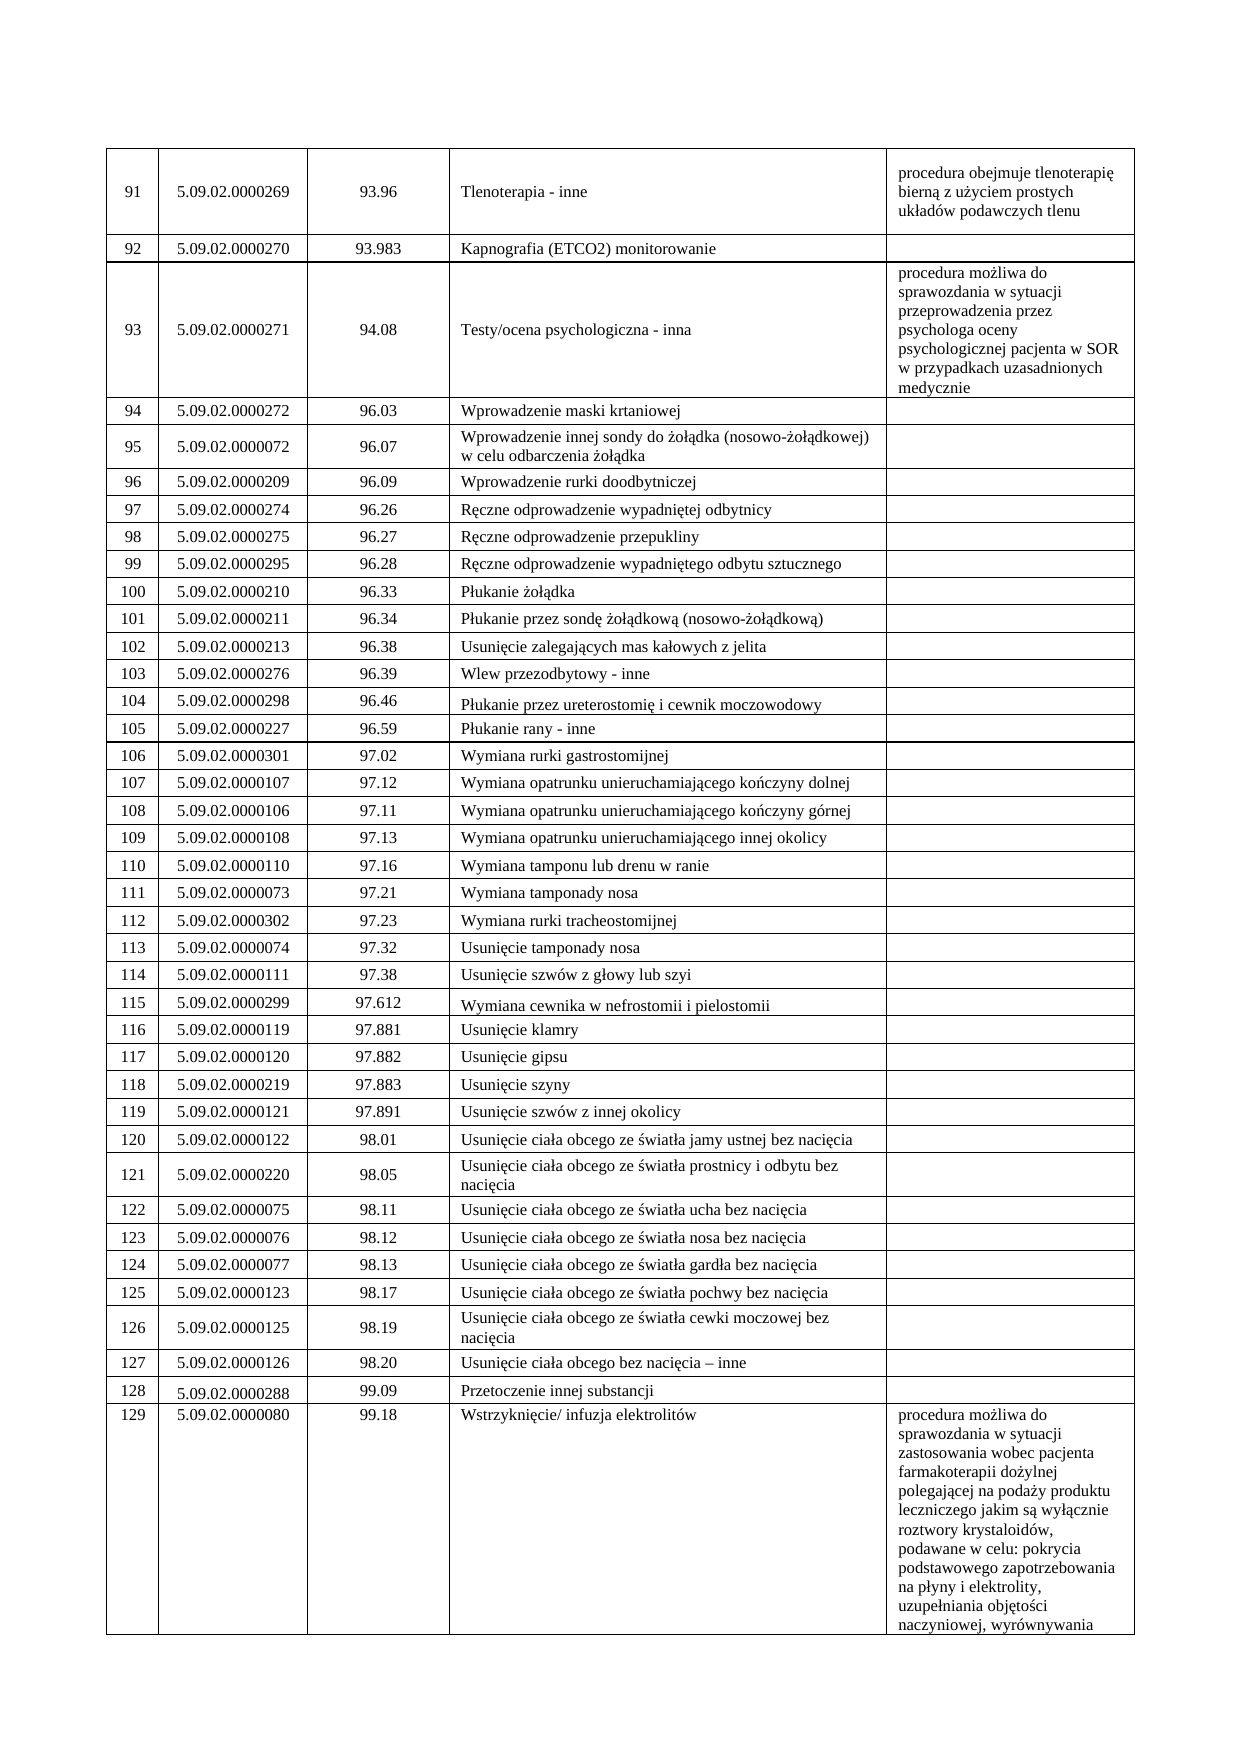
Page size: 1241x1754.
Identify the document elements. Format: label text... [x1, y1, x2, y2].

table_cell 97.32 [308, 934, 449, 961]
table_cell 117 [107, 1044, 158, 1070]
table_cell [887, 715, 1134, 741]
table_cell 5.09.02.0000210 [159, 578, 307, 604]
table_cell 123 [107, 1224, 158, 1250]
table_cell 101 [107, 605, 158, 632]
table_cell procedura możliwa do sprawozdania w sytuacji przeprowadzenia przez psychologa oceny psychologicznej pacjenta w SOR w przypadkach uzasadnionych medycznie [887, 263, 1134, 397]
table_cell Płukanie rany - inne [450, 715, 886, 741]
table_cell Wymiana tamponu lub drenu w ranie [450, 852, 886, 878]
table_cell 5.09.02.0000076 [159, 1224, 307, 1250]
table_cell 98.17 [308, 1279, 449, 1305]
table_cell 5.09.02.0000123 [159, 1279, 307, 1305]
table_cell Ręczne odprowadzenie wypadniętego odbytu sztucznego [450, 551, 886, 577]
table_cell 97.882 [308, 1044, 449, 1070]
table_cell [887, 1044, 1134, 1070]
table_cell 96.38 [308, 633, 449, 659]
table_cell 108 [107, 797, 158, 823]
table_cell Wymiana rurki gastrostomijnej [450, 743, 886, 769]
table_cell Kapnografia (ETCO2) monitorowanie [450, 235, 886, 261]
table_cell [887, 523, 1134, 549]
table_cell 98.11 [308, 1197, 449, 1223]
table_cell [887, 825, 1134, 851]
table_cell [887, 1350, 1134, 1376]
table_cell 104 [107, 688, 158, 714]
table_cell 5.09.02.0000106 [159, 797, 307, 823]
table_cell [887, 1016, 1134, 1043]
table_cell 5.09.02.0000219 [159, 1071, 307, 1097]
table_cell 103 [107, 660, 158, 687]
table_cell Tlenoterapia - inne [450, 149, 886, 234]
table_cell [887, 879, 1134, 906]
table_cell 97.02 [308, 743, 449, 769]
table_cell 115 [107, 989, 158, 1015]
table_cell [887, 578, 1134, 604]
table_cell Ręczne odprowadzenie przepukliny [450, 523, 886, 549]
table_cell [887, 1306, 1134, 1348]
table_cell 97 [107, 496, 158, 522]
table_cell 5.09.02.0000299 [159, 989, 307, 1015]
table_cell [887, 1224, 1134, 1250]
table_cell 114 [107, 962, 158, 988]
table_cell 113 [107, 934, 158, 961]
table_cell 5.09.02.0000072 [159, 425, 307, 467]
table_cell [887, 1251, 1134, 1278]
table_cell [887, 235, 1134, 261]
table_cell [887, 907, 1134, 933]
table_cell Wlew przezodbytowy - inne [450, 660, 886, 687]
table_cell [887, 1404, 1134, 1634]
table_cell 5.09.02.0000295 [159, 551, 307, 577]
table_cell 5.09.02.0000080 [159, 1404, 307, 1634]
table_cell Płukanie przez ureterostomię i cewnik moczowodowy [450, 688, 886, 714]
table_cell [450, 1404, 886, 1634]
table_cell 5.09.02.0000126 [159, 1350, 307, 1376]
table_cell 5.09.02.0000122 [159, 1126, 307, 1152]
table_cell Usunięcie ciała obcego ze światła jamy ustnej bez nacięcia [450, 1126, 886, 1152]
table_cell [887, 660, 1134, 687]
table_cell 110 [107, 852, 158, 878]
table_cell 5.09.02.0000074 [159, 934, 307, 961]
table_cell Usunięcie klamry [450, 1016, 886, 1043]
table_cell 102 [107, 633, 158, 659]
table_cell 121 [107, 1153, 158, 1196]
table_cell [887, 797, 1134, 823]
table_cell 107 [107, 770, 158, 796]
table_cell 118 [107, 1071, 158, 1097]
table_cell Usunięcie zalegających mas kałowych z jelita [450, 633, 886, 659]
table_cell Ręczne odprowadzenie wypadniętej odbytnicy [450, 496, 886, 522]
table_cell [887, 469, 1134, 495]
table_cell 5.09.02.0000209 [159, 469, 307, 495]
table_cell 5.09.02.0000125 [159, 1306, 307, 1348]
table_cell 5.09.02.0000119 [159, 1016, 307, 1043]
table_cell 5.09.02.0000274 [159, 496, 307, 522]
table_cell 96.59 [308, 715, 449, 741]
table_cell 93.983 [308, 235, 449, 261]
table_cell 5.09.02.0000302 [159, 907, 307, 933]
table_cell 5.09.02.0000111 [159, 962, 307, 988]
table_cell Wymiana tamponady nosa [450, 879, 886, 906]
table_cell 5.09.02.0000213 [159, 633, 307, 659]
table_cell 5.09.02.0000275 [159, 523, 307, 549]
table_cell 116 [107, 1016, 158, 1043]
table_cell Wymiana rurki tracheostomijnej [450, 907, 886, 933]
table_cell 126 [107, 1306, 158, 1348]
table_cell 124 [107, 1251, 158, 1278]
table_cell 98.01 [308, 1126, 449, 1152]
table_cell 97.23 [308, 907, 449, 933]
table_cell 97.883 [308, 1071, 449, 1097]
table_cell 96.27 [308, 523, 449, 549]
table_cell Usunięcie gipsu [450, 1044, 886, 1070]
table_cell 98 [107, 523, 158, 549]
table_cell Testy/ocena psychologiczna - inna [450, 263, 886, 397]
table_cell 96.28 [308, 551, 449, 577]
table_cell 96.03 [308, 398, 449, 424]
table_cell 96.26 [308, 496, 449, 522]
table_cell 99 [107, 551, 158, 577]
table_cell 93 [107, 263, 158, 397]
table_cell 95 [107, 425, 158, 467]
table_cell 125 [107, 1279, 158, 1305]
table_cell 111 [107, 879, 158, 906]
table_cell procedura obejmuje tlenoterapię bierną z użyciem prostych układów podawczych tlenu [887, 149, 1134, 234]
table_cell Wprowadzenie maski krtaniowej [450, 398, 886, 424]
table_cell 97.11 [308, 797, 449, 823]
table_cell 122 [107, 1197, 158, 1223]
table_cell 98.19 [308, 1306, 449, 1348]
table_cell [887, 425, 1134, 467]
table_cell Wymiana cewnika w nefrostomii i pielostomii [450, 989, 886, 1015]
table_cell 98.12 [308, 1224, 449, 1250]
table_cell 109 [107, 825, 158, 851]
table_cell 127 [107, 1350, 158, 1376]
table_cell 128 [107, 1377, 158, 1403]
table_cell 98.13 [308, 1251, 449, 1278]
table_cell 96 [107, 469, 158, 495]
table_cell 97.881 [308, 1016, 449, 1043]
table_cell 97.12 [308, 770, 449, 796]
table_cell [887, 743, 1134, 769]
table_cell Usunięcie ciała obcego bez nacięcia – inne [450, 1350, 886, 1376]
table_cell 99.09 [308, 1377, 449, 1403]
table_cell Wprowadzenie innej sondy do żołądka (nosowo-żołądkowej) w celu odbarczenia żołądka [450, 425, 886, 467]
table_cell [887, 962, 1134, 988]
table_cell Usunięcie szwów z innej okolicy [450, 1099, 886, 1125]
table_cell 129 [107, 1404, 158, 1634]
table_cell Usunięcie ciała obcego ze światła cewki moczowej bez nacięcia [450, 1306, 886, 1348]
table_cell 112 [107, 907, 158, 933]
table_cell Płukanie żołądka [450, 578, 886, 604]
table_cell 5.09.02.0000269 [159, 149, 307, 234]
table_cell 5.09.02.0000073 [159, 879, 307, 906]
table_cell 97.891 [308, 1099, 449, 1125]
table_cell [887, 1279, 1134, 1305]
table_cell Usunięcie ciała obcego ze światła gardła bez nacięcia [450, 1251, 886, 1278]
table_cell 93.96 [308, 149, 449, 234]
table_cell 5.09.02.0000270 [159, 235, 307, 261]
table_cell 97.16 [308, 852, 449, 878]
table_cell 100 [107, 578, 158, 604]
table_cell 5.09.02.0000220 [159, 1153, 307, 1196]
table_cell 96.07 [308, 425, 449, 467]
table_cell 5.09.02.0000120 [159, 1044, 307, 1070]
table_cell 105 [107, 715, 158, 741]
table_cell [887, 398, 1134, 424]
table_cell Wymiana opatrunku unieruchamiającego innej okolicy [450, 825, 886, 851]
table_cell 98.05 [308, 1153, 449, 1196]
table_cell Wymiana opatrunku unieruchamiającego kończyny górnej [450, 797, 886, 823]
table_cell 97.38 [308, 962, 449, 988]
table_cell 96.39 [308, 660, 449, 687]
table_cell Usunięcie tamponady nosa [450, 934, 886, 961]
table_cell [887, 770, 1134, 796]
table_cell Płukanie przez sondę żołądkową (nosowo-żołądkową) [450, 605, 886, 632]
table_cell [887, 852, 1134, 878]
table_cell 5.09.02.0000075 [159, 1197, 307, 1223]
table_cell 5.09.02.0000301 [159, 743, 307, 769]
table_cell 92 [107, 235, 158, 261]
table_cell 5.09.02.0000276 [159, 660, 307, 687]
table_cell 5.09.02.0000077 [159, 1251, 307, 1278]
table_cell 5.09.02.0000110 [159, 852, 307, 878]
table_cell 97.21 [308, 879, 449, 906]
table_cell Usunięcie ciała obcego ze światła pochwy bez nacięcia [450, 1279, 886, 1305]
table_cell [887, 1197, 1134, 1223]
table_cell 5.09.02.0000107 [159, 770, 307, 796]
table_cell [887, 1377, 1134, 1403]
table_cell [887, 496, 1134, 522]
table_cell 96.09 [308, 469, 449, 495]
table_cell 5.09.02.0000272 [159, 398, 307, 424]
table_cell 120 [107, 1126, 158, 1152]
table_cell [887, 1126, 1134, 1152]
table_cell 96.46 [308, 688, 449, 714]
table_cell [887, 934, 1134, 961]
table_cell 119 [107, 1099, 158, 1125]
table_cell 98.20 [308, 1350, 449, 1376]
table_cell 5.09.02.0000298 [159, 688, 307, 714]
table_cell [887, 633, 1134, 659]
table_cell 91 [107, 149, 158, 234]
table_cell Usunięcie szwów z głowy lub szyi [450, 962, 886, 988]
table_cell 5.09.02.0000121 [159, 1099, 307, 1125]
table_cell 5.09.02.0000211 [159, 605, 307, 632]
table_cell [887, 605, 1134, 632]
table_cell Wprowadzenie rurki doodbytniczej [450, 469, 886, 495]
table_cell [887, 688, 1134, 714]
table_cell [887, 1099, 1134, 1125]
table_cell Usunięcie ciała obcego ze światła prostnicy i odbytu bez nacięcia [450, 1153, 886, 1196]
table_cell 96.33 [308, 578, 449, 604]
table_cell [887, 989, 1134, 1015]
table_cell 97.13 [308, 825, 449, 851]
table_cell Przetoczenie innej substancji [450, 1377, 886, 1403]
table_cell 97.612 [308, 989, 449, 1015]
table_cell 5.09.02.0000108 [159, 825, 307, 851]
table_cell 5.09.02.0000227 [159, 715, 307, 741]
table_cell 5.09.02.0000288 [159, 1377, 307, 1403]
table_cell Usunięcie szyny [450, 1071, 886, 1097]
table_cell Usunięcie ciała obcego ze światła nosa bez nacięcia [450, 1224, 886, 1250]
table_cell 96.34 [308, 605, 449, 632]
table_cell 99.18 [308, 1404, 449, 1634]
table_cell 5.09.02.0000271 [159, 263, 307, 397]
table_cell [887, 1153, 1134, 1196]
table_cell Usunięcie ciała obcego ze światła ucha bez nacięcia [450, 1197, 886, 1223]
table_cell Wymiana opatrunku unieruchamiającego kończyny dolnej [450, 770, 886, 796]
table_cell [887, 1071, 1134, 1097]
table_cell 94 [107, 398, 158, 424]
table_cell 94.08 [308, 263, 449, 397]
table_cell 106 [107, 743, 158, 769]
table_cell [887, 551, 1134, 577]
